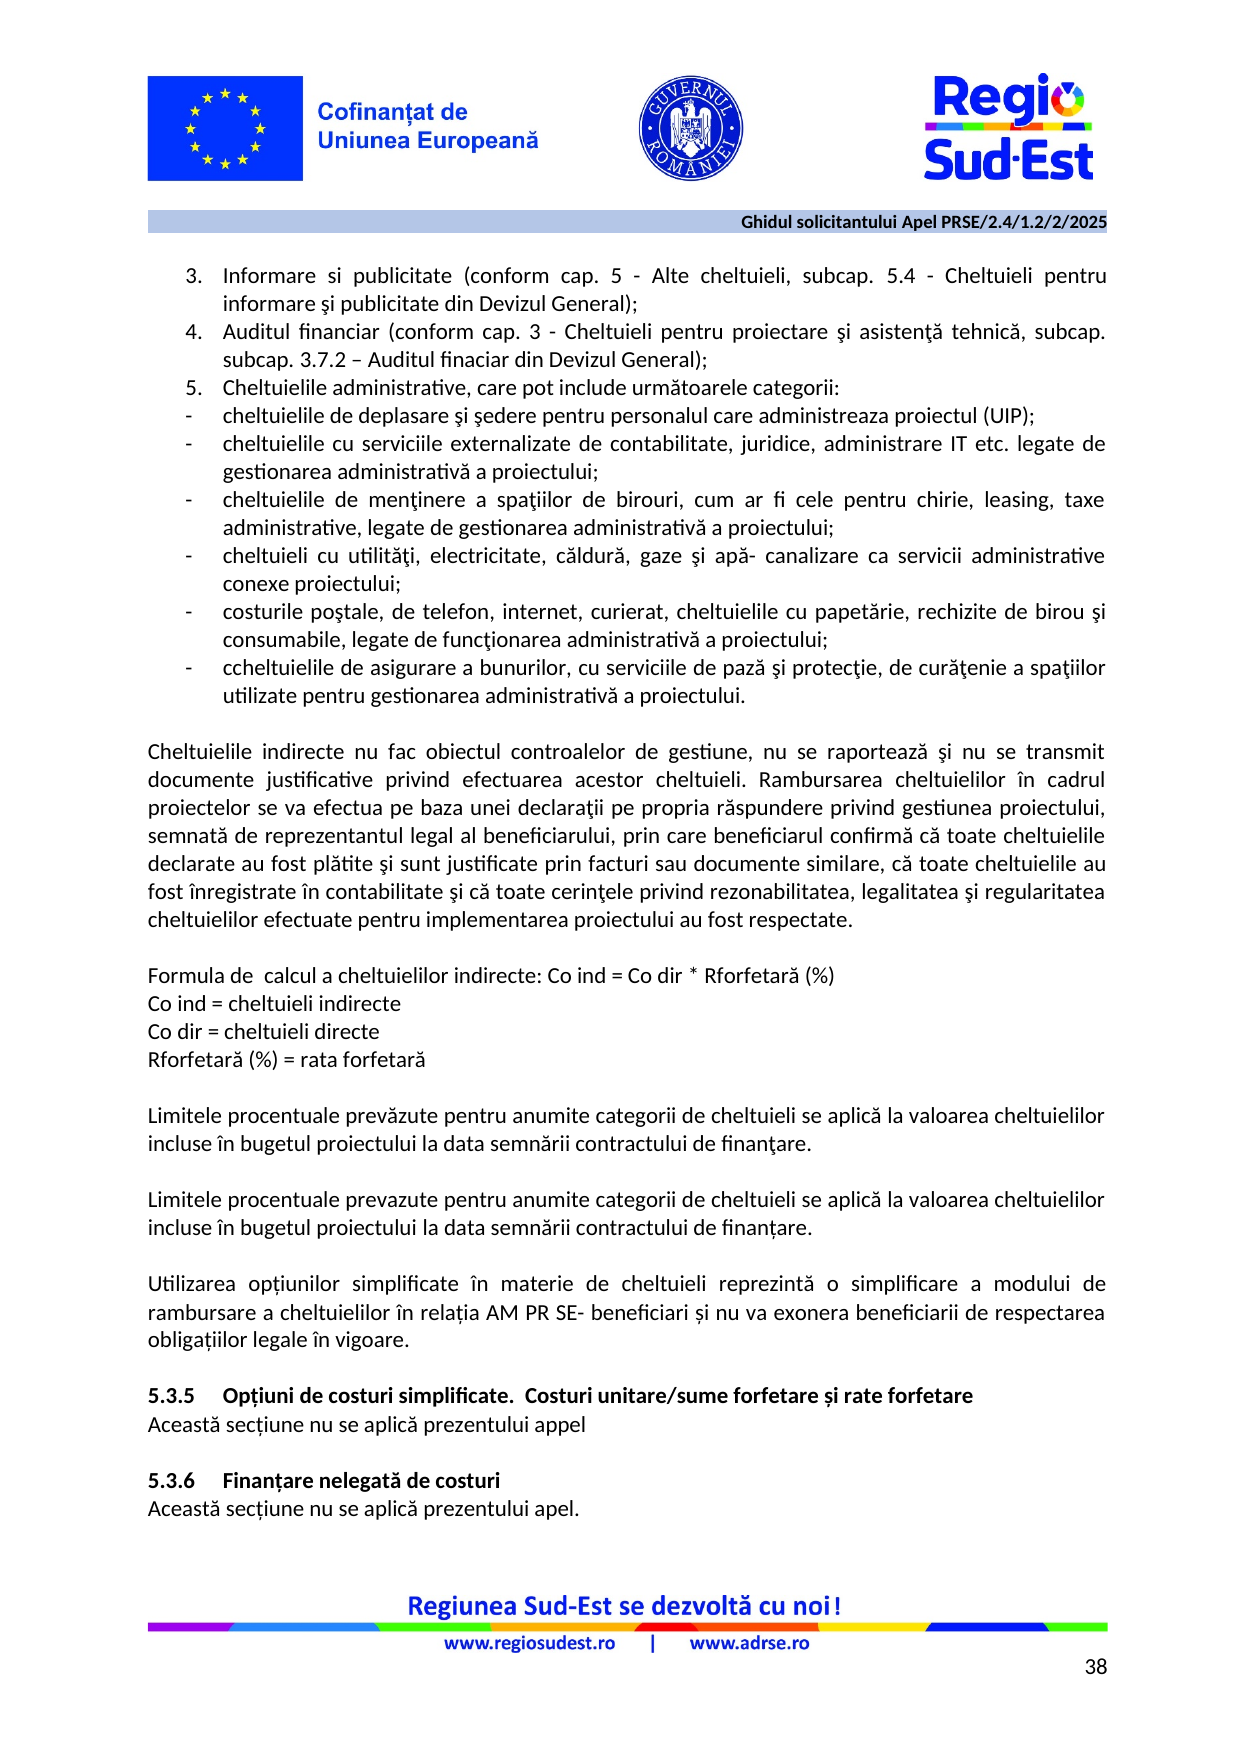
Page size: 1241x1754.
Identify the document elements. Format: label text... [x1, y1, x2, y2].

list costurile poştale, de telefon, internet, curierat, cheltuielile cu papetărie, rechizite de birou şi consumabile, legate de funcţionarea administrativă a proiectului; [185, 597, 1107, 653]
text Utilizarea opțiunilor simplificate în materie de cheltuieli reprezintă o simplificare a modului de rambursare a cheltuielilor în relația AM PR SE- beneficiari și nu va exonera beneficiarii de respectarea obligațiilor legale în vigoare. [148, 1269, 1107, 1354]
list Finanțare nelegată de costuri [148, 1466, 1107, 1494]
text Limitele procentuale prevazute pentru anumite categorii de cheltuieli se aplică la valoarea cheltuielilor incluse în bugetul proiectului la data semnării contractului de finanțare. [148, 1186, 1107, 1242]
list cheltuielile de deplasare şi şedere pentru personalul care administreaza proiectul (UIP); [185, 401, 1107, 429]
list cheltuielile de menţinere a spaţiilor de birouri, cum ar fi cele pentru chirie, leasing, taxe administrative, legate de gestionarea administrativă a proiectului; [185, 485, 1107, 541]
subtitle Opțiuni de costuri simplificate. Costuri unitare/sume forfetare și rate forfetare [148, 1382, 1107, 1410]
list Informare si publicitate (conform cap. 5 - Alte cheltuieli, subcap. 5.4 - Cheltuieli pentru informare şi publicitate din Devizul General); [185, 261, 1107, 317]
picture [147, 1595, 1108, 1653]
picture [147, 73, 1093, 182]
text Această secțiune nu se aplică prezentului appel [148, 1410, 1107, 1438]
text Această secțiune nu se aplică prezentului apel. [148, 1494, 1107, 1522]
list Cheltuielile administrative, care pot include următoarele categorii: [185, 373, 1107, 401]
text Cheltuielile indirecte nu fac obiectul controalelor de gestiune, nu se raportează şi nu se transmit documente justificative privind efectuarea acestor cheltuieli. Rambursarea cheltuielilor în cadrul proiectelor se va efectua pe baza unei declaraţii pe propria răspundere privind gestiunea proiectului, semnată de reprezentantul legal al beneficiarului, prin care beneficiarul confirmă că toate cheltuielile declarate au fost plătite şi sunt justificate prin facturi sau documente similare, că toate cheltuielile au fost înregistrate în contabilitate şi că toate cerinţele privind rezonabilitatea, legalitatea şi regularitatea cheltuielilor efectuate pentru implementarea proiectului au fost respectate. [148, 737, 1107, 933]
list cheltuieli cu utilităţi, electricitate, căldură, gaze şi apă- canalizare ca servicii administrative conexe proiectului; [185, 541, 1107, 597]
list cheltuielile cu serviciile externalizate de contabilitate, juridice, administrare IT etc. legate de gestionarea administrativă a proiectului; [185, 429, 1107, 485]
text Rforfetară (%) = rata forfetară [148, 1045, 1107, 1073]
list ccheltuielile de asigurare a bunurilor, cu serviciile de pază şi protecţie, de curăţenie a spaţiilor utilizate pentru gestionarea administrativă a proiectului. [185, 653, 1107, 709]
text Co dir = cheltuieli directe [148, 1017, 1107, 1045]
text Co ind = cheltuieli indirecte [148, 989, 1107, 1017]
list Auditul financiar (conform cap. 3 - Cheltuieli pentru proiectare şi asistenţă tehnică, subcap. subcap. 3.7.2 – Auditul finaciar din Devizul General); [185, 317, 1107, 373]
text Formula de calcul a cheltuielilor indirecte: Co ind = Co dir * Rforfetară (%) [148, 961, 1107, 989]
text Limitele procentuale prevăzute pentru anumite categorii de cheltuieli se aplică la valoarea cheltuielilor incluse în bugetul proiectului la data semnării contractului de finanţare. [148, 1101, 1107, 1157]
